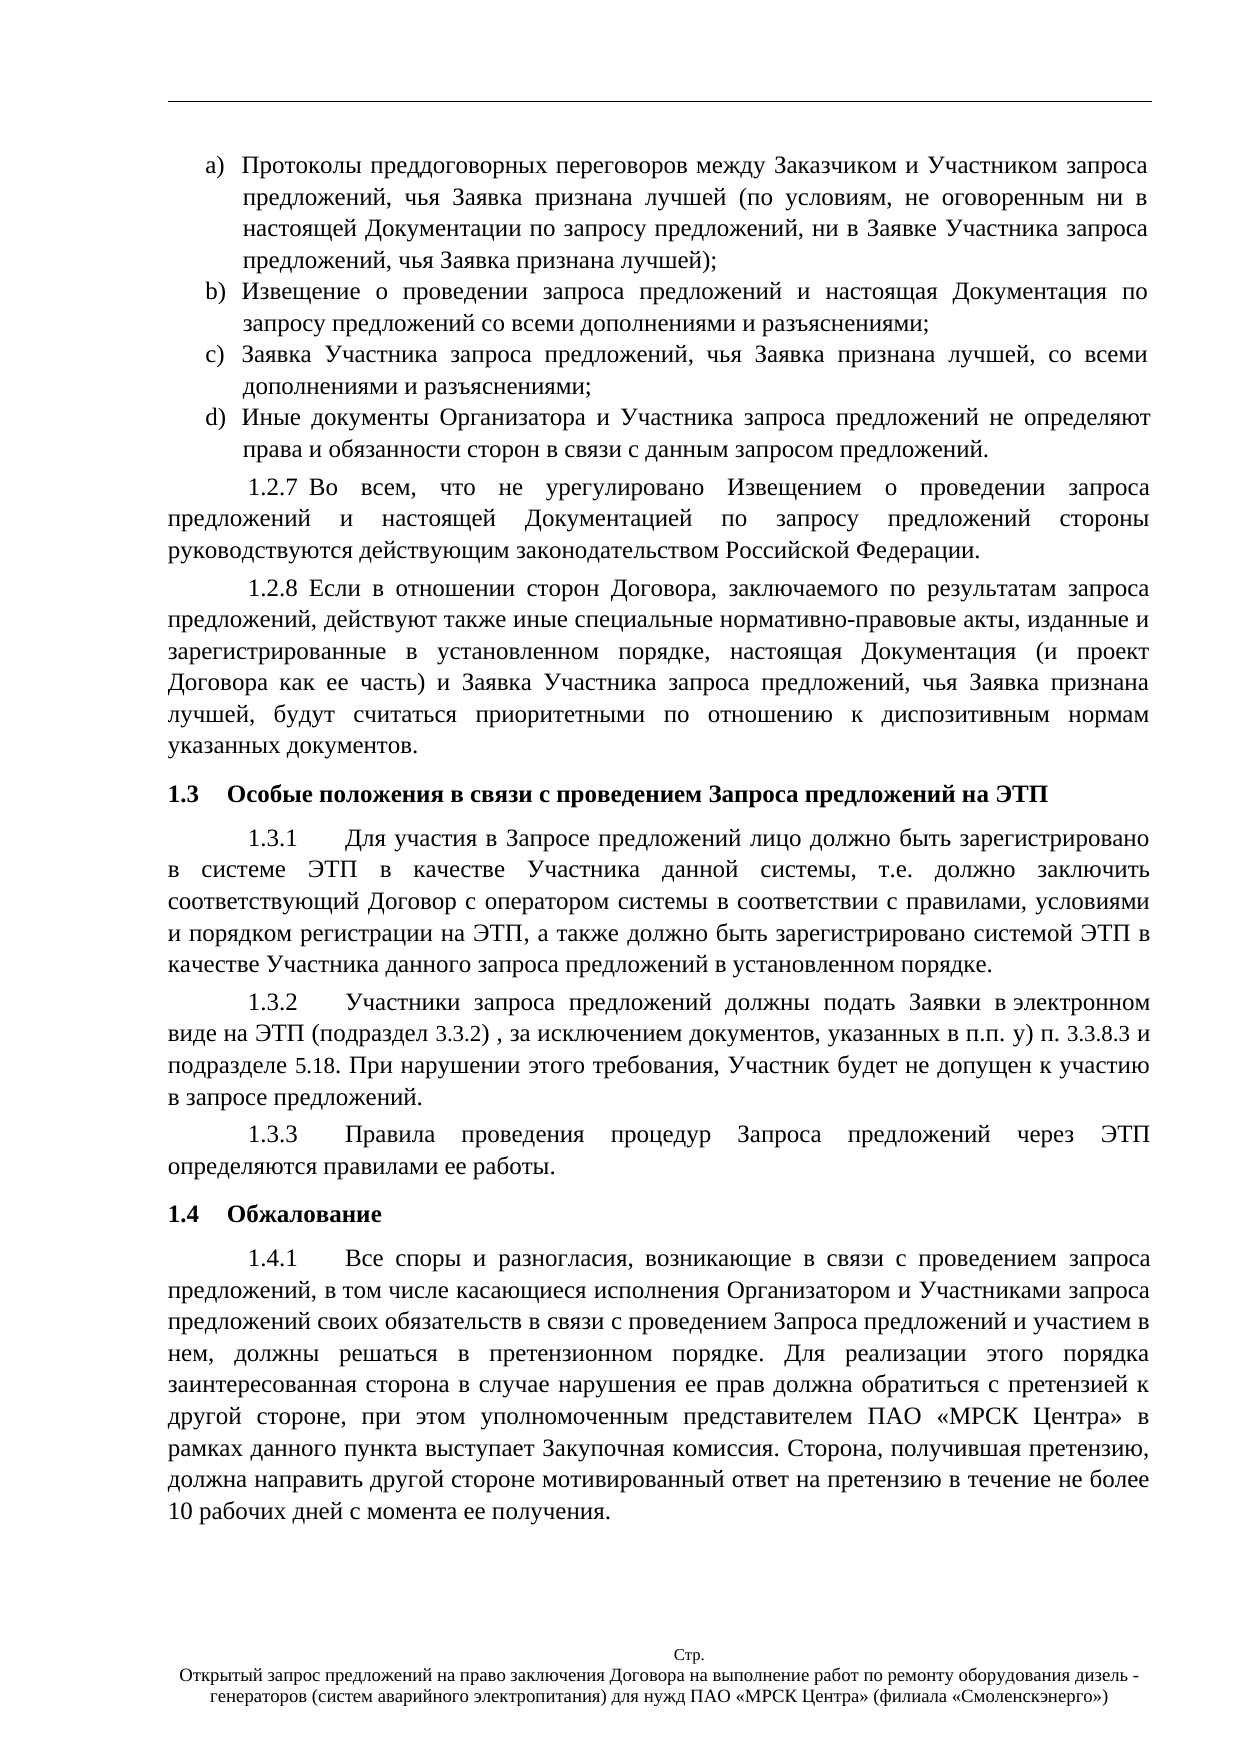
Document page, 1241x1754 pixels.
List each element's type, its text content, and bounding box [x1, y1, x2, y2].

list Правила проведения процедур Запроса предложений через ЭТП определяются правилами ее работы. [168, 1119, 1150, 1180]
list Извещение о проведении запроса предложений и настоящая Документация по запросу предложений со всеми дополнениями и разъяснениями; [205, 276, 1148, 337]
list Все споры и разногласия, возникающие в связи с проведением запроса предложений, в том числе касающиеся исполнения Организатором и Участниками запроса предложений своих обязательств в связи с проведением Запроса предложений и участием в нем, должны решаться в претензионном порядке. Для реализации этого порядка заинтересованная сторона в случае нарушения ее прав должна обратиться с претензией к другой стороне, при этом уполномоченным представителем ПАО «МРСК Центра» в рамках данного пункта выступает Закупочная комиссия. Сторона, получившая претензию, должна направить другой стороне мотивированный ответ на претензию в течение не более 10 рабочих дней с момента ее получения. [168, 1243, 1150, 1524]
list Иные документы Организатора и Участника запроса предложений не определяют права и обязанности сторон в связи с данным запросом предложений. [205, 402, 1152, 463]
list Протоколы преддоговорных переговоров между Заказчиком и Участником запроса предложений, чья Заявка признана лучшей (по условиям, не оговоренным ни в настоящей Документации по запросу предложений, ни в Заявке Участника запроса предложений, чья Заявка признана лучшей); [205, 150, 1149, 273]
list Для участия в Запросе предложений лицо должно быть зарегистрировано в системе ЭТП в качестве Участника данной системы, т.е. должно заключить соответствующий Договор с оператором системы в соответствии с правилами, условиями и порядком регистрации на ЭТП, а также должно быть зарегистрировано системой ЭТП в качестве Участника данного запроса предложений в установленном порядке. [168, 823, 1150, 978]
subtitle Особые положения в связи с проведением Запроса предложений на ЭТП [168, 779, 1152, 808]
list Во всем, что не урегулировано Извещением о проведении запроса предложений и настоящей Документацией по запросу предложений стороны руководствуются действующим законодательством Российской Федерации. [168, 472, 1150, 564]
subtitle Обжалование [168, 1199, 1152, 1228]
list Участники запроса предложений должны подать Заявки в электронном виде на ЭТП (подраздел 3.3.2) , за исключением документов, указанных в п.п. ф) п. 3.3.8.3 и подразделе 5.18. При нарушении этого требования, Участник будет не допущен к участию в запросе предложений. [168, 987, 1150, 1110]
list Заявка Участника запроса предложений, чья Заявка признана лучшей, со всеми дополнениями и разъяснениями; [205, 339, 1148, 400]
list Если в отношении сторон Договора, заключаемого по результатам запроса предложений, действуют также иные специальные нормативно-правовые акты, изданные и зарегистрированные в установленном порядке, настоящая Документация (и проект Договора как ее часть) и Заявка Участника запроса предложений, чья Заявка признана лучшей, будут считаться приоритетными по отношению к диспозитивным нормам указанных документов. [168, 573, 1150, 759]
